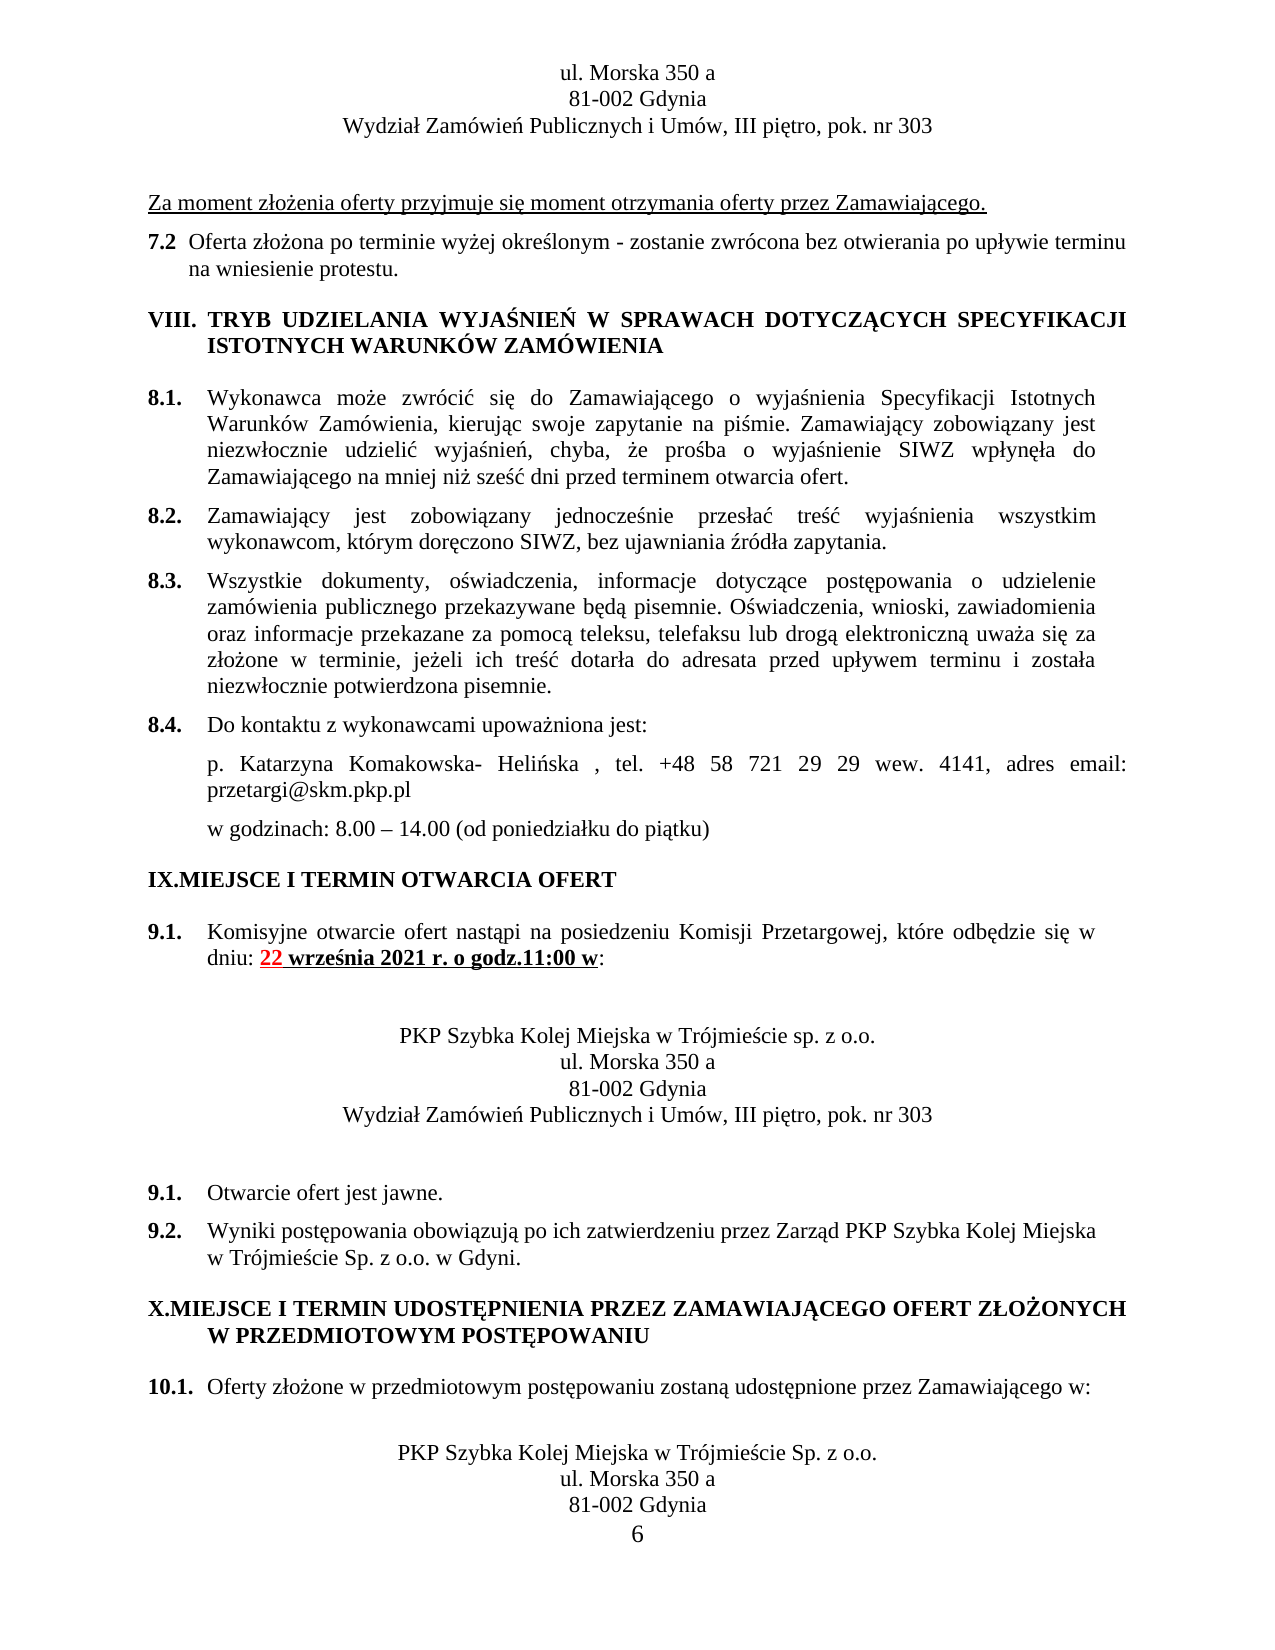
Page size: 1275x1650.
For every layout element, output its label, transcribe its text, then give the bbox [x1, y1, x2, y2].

text ul. Morska 350 a [148, 1048, 1127, 1075]
text 81-002 Gdynia [148, 1492, 1127, 1518]
list Wszystkie dokumenty, oświadczenia, informacje dotyczące postępowania o udzielenie zamówienia publicznego przekazywane będą pisemnie. Oświadczenia, wnioski, zawiadomienia oraz informacje przekazane za pomocą teleksu, telefaksu lub drogą elektroniczną uważa się za złożone w terminie, jeżeli ich treść dotarła do adresata przed upływem terminu i została niezwłocznie potwierdzona pisemnie. [148, 567, 1097, 699]
list Oferty złożone w przedmiotowym postępowaniu zostaną udostępnione przez Zamawiającego w: [148, 1373, 1097, 1399]
text 81-002 Gdynia [148, 1075, 1127, 1101]
text Wydział Zamówień Publicznych i Umów, III piętro, pok. nr 303 [148, 1101, 1127, 1127]
list Do kontaktu z wykonawcami upoważniona jest: [148, 711, 1097, 737]
text PKP Szybka Kolej Miejska w Trójmieście Sp. z o.o. [148, 1439, 1127, 1465]
text Wydział Zamówień Publicznych i Umów, III piętro, pok. nr 303 [148, 112, 1127, 138]
list Wyniki postępowania obowiązują po ich zatwierdzeniu przez Zarząd PKP Szybka Kolej Miejska w Trójmieście Sp. z o.o. w Gdyni. [148, 1218, 1097, 1270]
text VIII. TRYB UDZIELANIA WYJAŚNIEŃ W SPRAWACH DOTYCZĄCYCH SPECYFIKACJI ISTOTNYCH WARUNKÓW ZAMÓWIENIA [148, 306, 1127, 359]
text IX.MIEJSCE I TERMIN OTWARCIA OFERT [148, 867, 1127, 893]
list Otwarcie ofert jest jawne. [148, 1179, 1097, 1205]
text Za moment złożenia oferty przyjmuje się moment otrzymania oferty przez Zamawiającego. [148, 189, 1127, 216]
text ul. Morska 350 a [148, 59, 1127, 85]
text p. Katarzyna Komakowska- Helińska , tel. +48 58 721 29 29 wew. 4141, adres email: przetargi@skm.pkp.pl [207, 750, 1127, 803]
text X.MIEJSCE I TERMIN UDOSTĘPNIENIA PRZEZ ZAMAWIAJĄCEGO OFERT ZŁOŻONYCH W PRZEDMIOTOWYM POSTĘPOWANIU [148, 1295, 1127, 1348]
text w godzinach: 8.00 – 14.00 (od poniedziałku do piątku) [207, 815, 1127, 842]
text 81-002 Gdynia [148, 85, 1127, 112]
text ul. Morska 350 a [148, 1465, 1127, 1492]
text PKP Szybka Kolej Miejska w Trójmieście sp. z o.o. [148, 1022, 1127, 1048]
list Oferta złożona po terminie wyżej określonym - zostanie zwrócona bez otwierania po upływie terminu na wniesienie protestu. [148, 228, 1127, 281]
list Zamawiający jest zobowiązany jednocześnie przesłać treść wyjaśnienia wszystkim wykonawcom, którym doręczono SIWZ, bez ujawniania źródła zapytania. [148, 502, 1097, 554]
list Wykonawca może zwrócić się do Zamawiającego o wyjaśnienia Specyfikacji Istotnych Warunków Zamówienia, kierując swoje zapytanie na piśmie. Zamawiający zobowiązany jest niezwłocznie udzielić wyjaśnień, chyba, że prośba o wyjaśnienie SIWZ wpłynęła do Zamawiającego na mniej niż sześć dni przed terminem otwarcia ofert. [148, 384, 1097, 489]
list Komisyjne otwarcie ofert nastąpi na posiedzeniu Komisji Przetargowej, które odbędzie się w dniu: 22 września 2021 r. o godz.11:00 w: [148, 918, 1097, 971]
